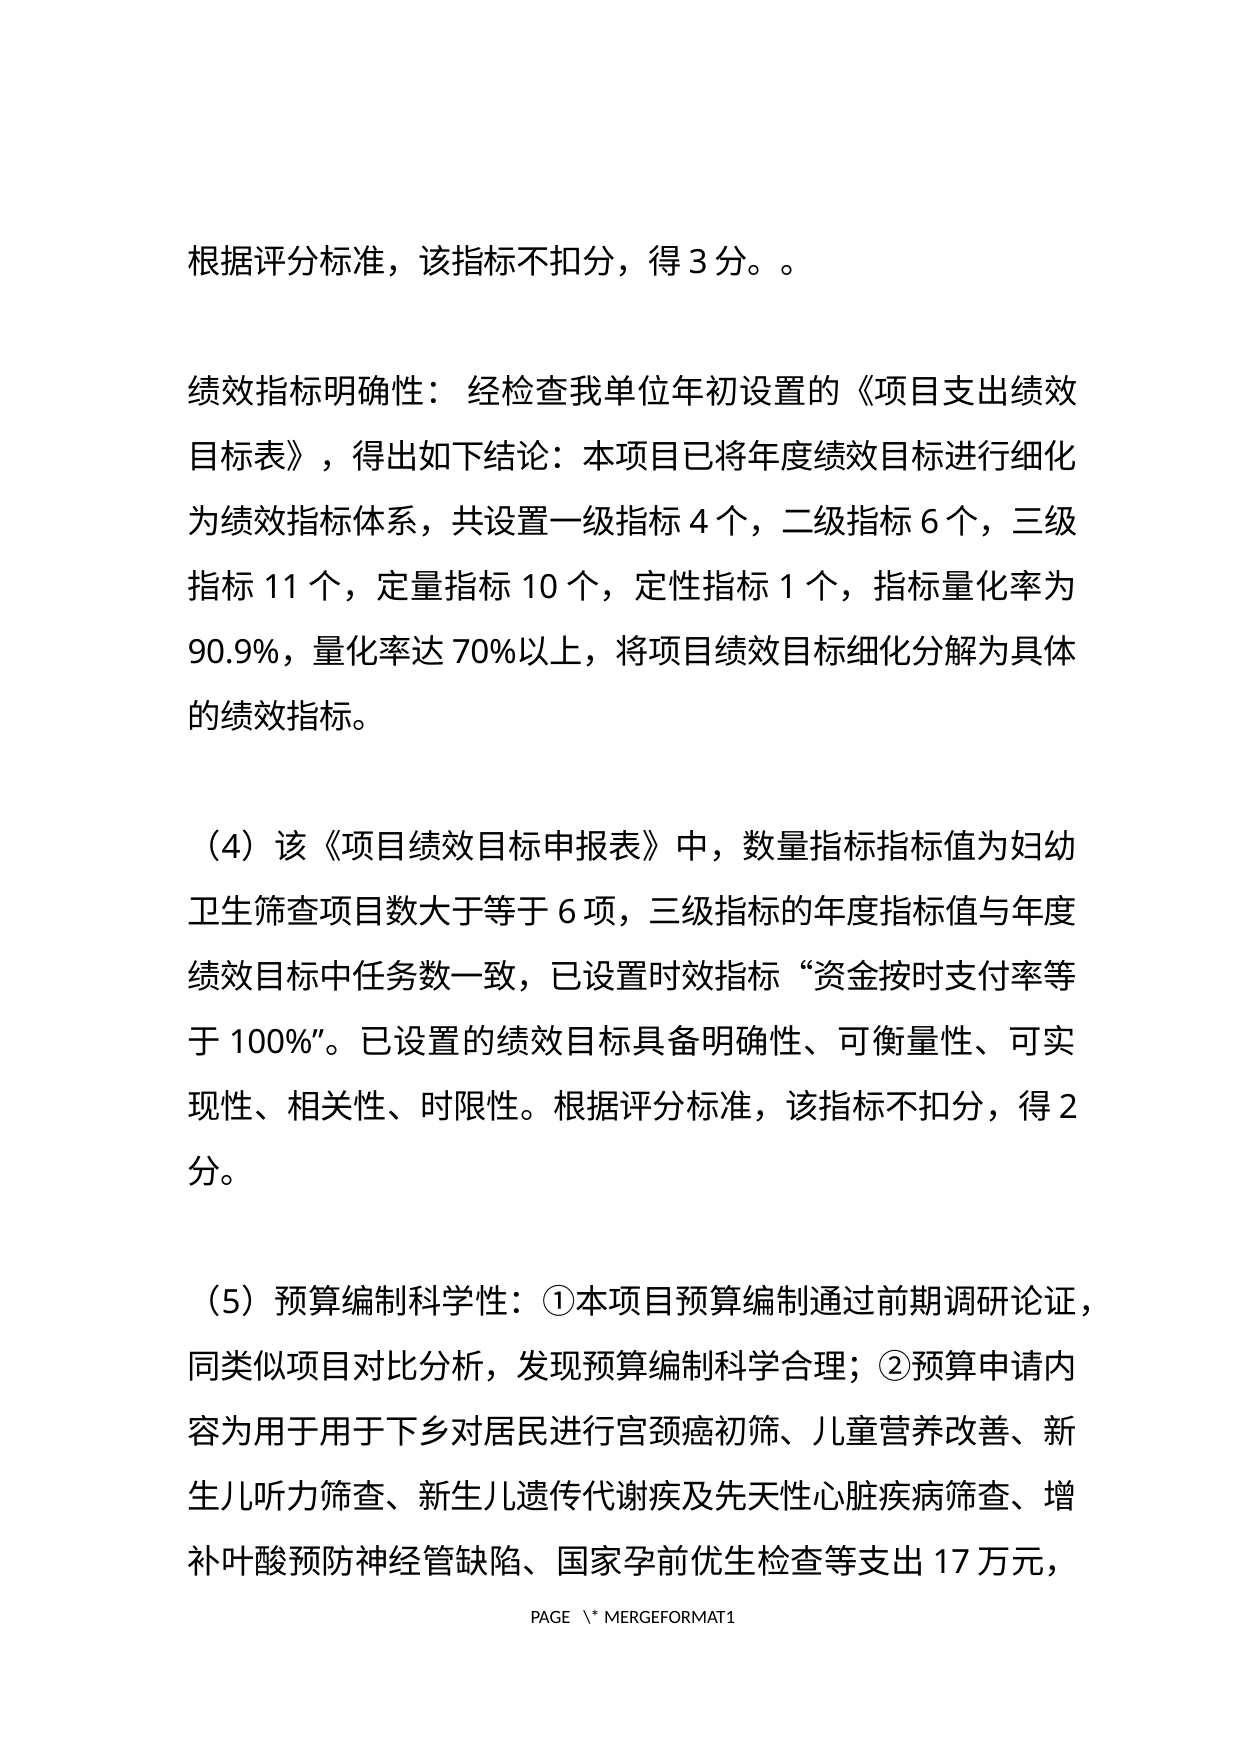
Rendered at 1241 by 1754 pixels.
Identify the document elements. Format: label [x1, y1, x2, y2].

text [187, 162, 1078, 1592]
